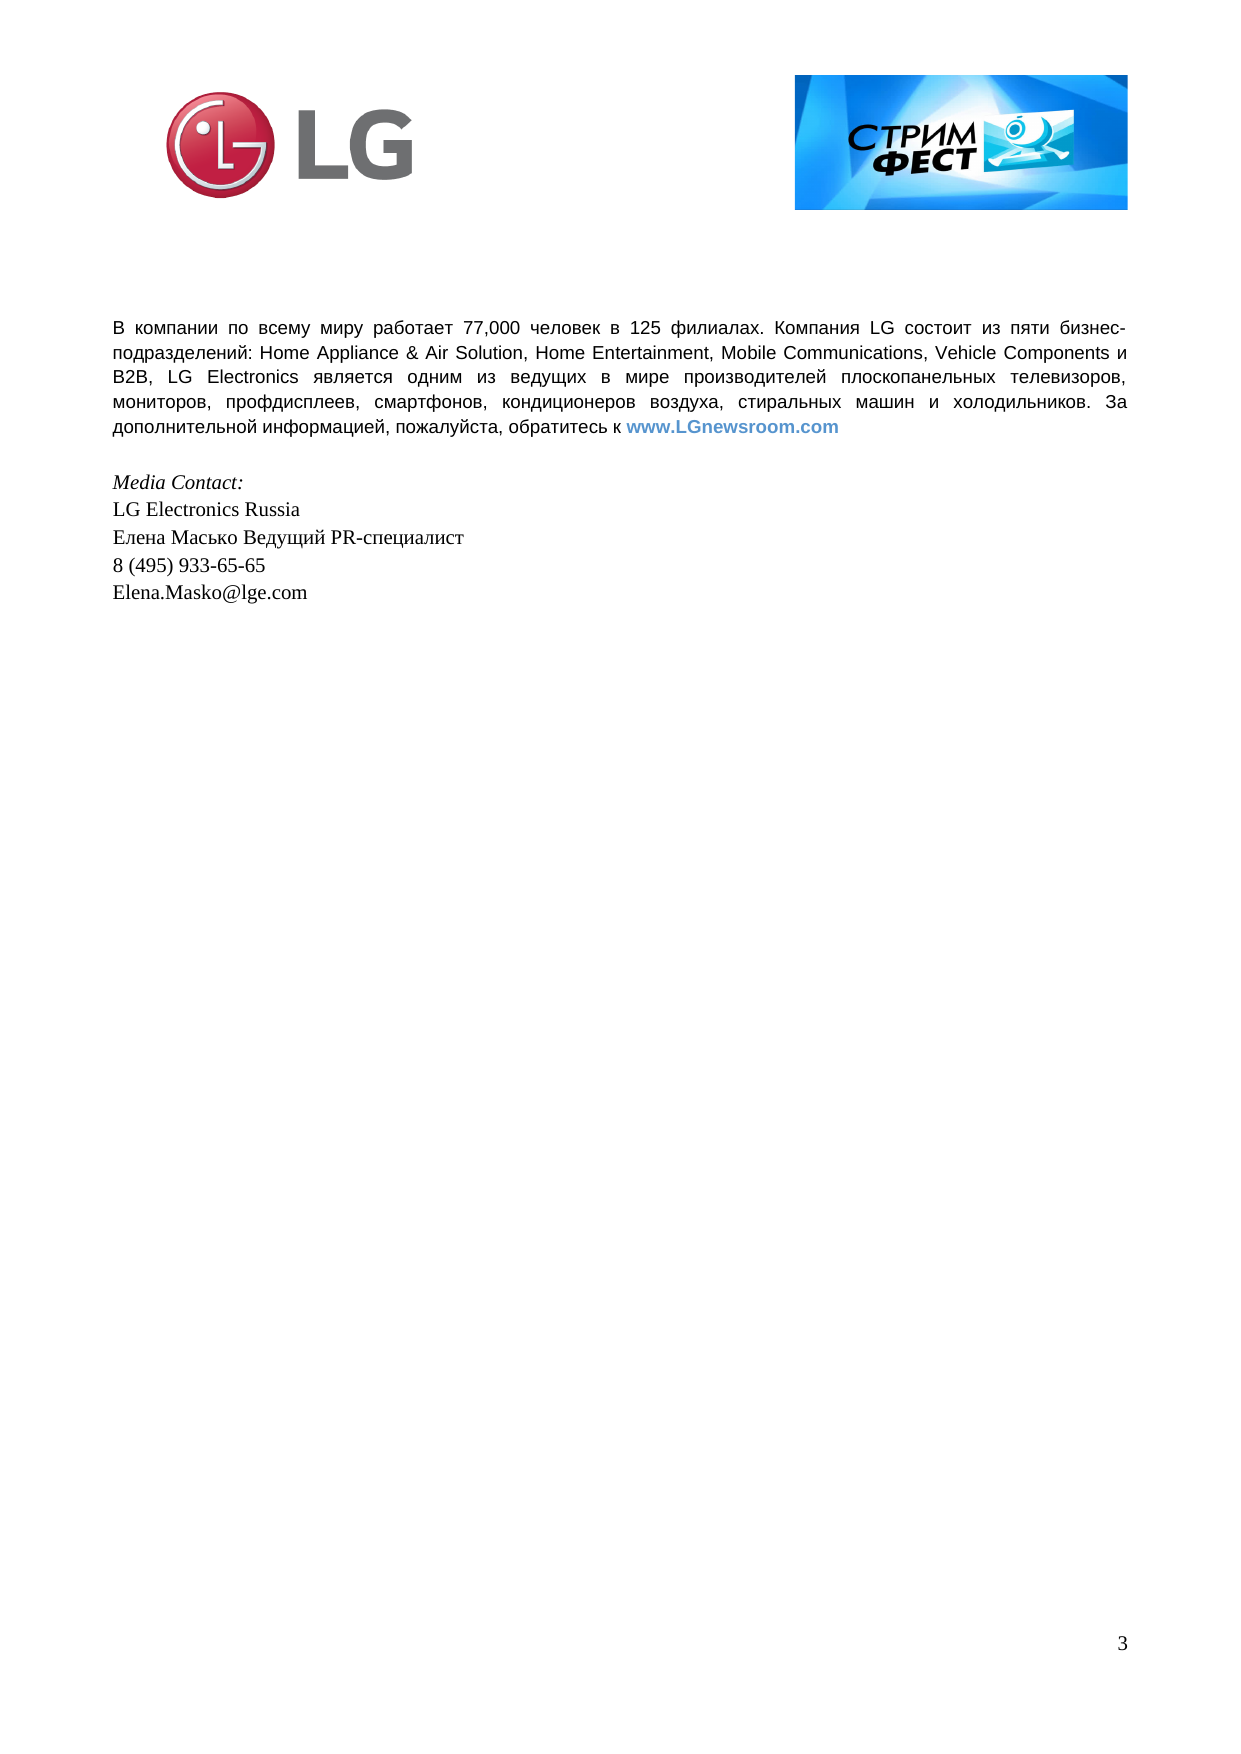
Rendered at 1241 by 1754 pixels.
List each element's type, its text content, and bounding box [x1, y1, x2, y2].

text LG Electronics Russia [112, 497, 1128, 521]
text В компании по всему миру работает 77,000 человек в 125 филиалах. Компания LG состоит из пяти бизнес-подразделений: Home Appliance & Air Solution, Home Entertainment, Mobile Communications, Vehicle Components и B2B, LG Electronics является одним из ведущих в мире производителей плоскопанельных телевизоров, мониторов, профдисплеев, смартфонов, кондиционеров воздуха, стиральных машин и холодильников. За дополнительной информацией, пожалуйста, обратитесь к www.LGnewsroom.com [112, 317, 1128, 437]
picture [151, 76, 435, 213]
text Elena.Masko@lge.com [112, 580, 1128, 604]
text 8 (495) 933-65-65 [112, 553, 1128, 577]
picture [794, 75, 1128, 210]
text Media Contact: [112, 470, 1128, 494]
text Елена Масько Ведущий PR-специалист [112, 525, 1128, 549]
